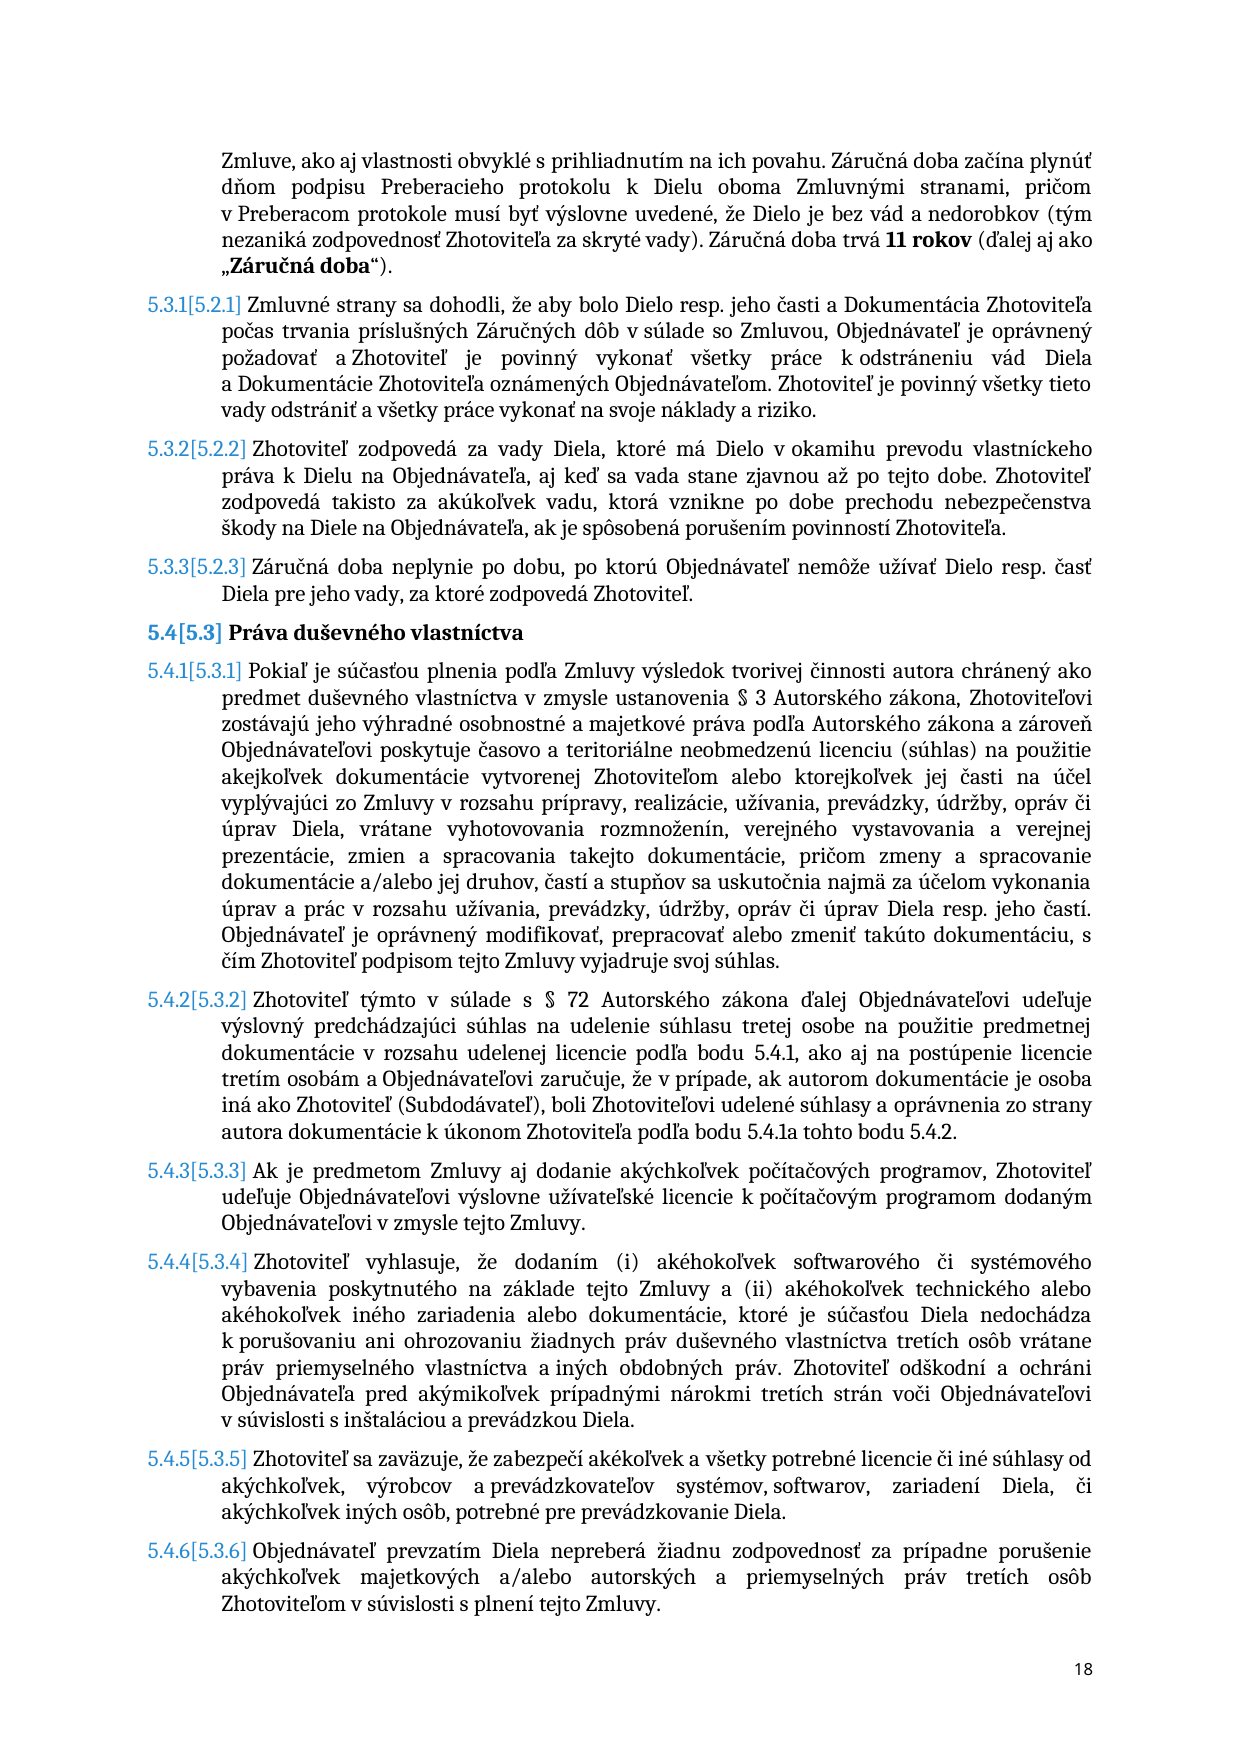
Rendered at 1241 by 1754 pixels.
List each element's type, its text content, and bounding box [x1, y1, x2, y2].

list Zhotoviteľ sa zaväzuje, že zabezpečí akékoľvek a všetky potrebné licencie či iné súhlasy od akýchkoľvek, výrobcov a prevádzkovateľov systémov, softwarov, zariadení Diela, či akýchkoľvek iných osôb, potrebné pre prevádzkovanie Diela. [148, 1446, 1093, 1525]
list Zmluvné strany sa dohodli, že aby bolo Dielo resp. jeho časti a Dokumentácia Zhotoviteľa počas trvania príslušných Záručných dôb v súlade so Zmluvou, Objednávateľ je oprávnený požadovať a Zhotoviteľ je povinný vykonať všetky práce k odstráneniu vád Diela a Dokumentácie Zhotoviteľa oznámených Objednávateľom. Zhotoviteľ je povinný všetky tieto vady odstrániť a všetky práce vykonať na svoje náklady a riziko. [148, 292, 1093, 424]
list Pokiaľ je súčasťou plnenia podľa Zmluvy výsledok tvorivej činnosti autora chránený ako predmet duševného vlastníctva v zmysle ustanovenia § 3 Autorského zákona, Zhotoviteľovi zostávajú jeho výhradné osobnostné a majetkové práva podľa Autorského zákona a zároveň Objednávateľovi poskytuje časovo a teritoriálne neobmedzenú licenciu (súhlas) na použitie akejkoľvek dokumentácie vytvorenej Zhotoviteľom alebo ktorejkoľvek jej časti na účel vyplývajúci zo Zmluvy v rozsahu prípravy, realizácie, užívania, prevádzky, údržby, opráv či úprav Diela, vrátane vyhotovovania rozmnoženín, verejného vystavovania a verejnej prezentácie, zmien a spracovania takejto dokumentácie, pričom zmeny a spracovanie dokumentácie a/alebo jej druhov, častí a stupňov sa uskutočnia najmä za účelom vykonania úprav a prác v rozsahu užívania, prevádzky, údržby, opráv či úprav Diela resp. jeho častí. Objednávateľ je oprávnený modifikovať, prepracovať alebo zmeniť takúto dokumentáciu, s čím Zhotoviteľ podpisom tejto Zmluvy vyjadruje svoj súhlas. [148, 658, 1093, 974]
list Záručná doba neplynie po dobu, po ktorú Objednávateľ nemôže užívať Dielo resp. časť Diela pre jeho vady, za ktoré zodpovedá Zhotoviteľ. [148, 554, 1093, 607]
list Zhotoviteľ vyhlasuje, že dodaním (i) akéhokoľvek softwarového či systémového vybavenia poskytnutého na základe tejto Zmluvy a (ii) akéhokoľvek technického alebo akéhokoľvek iného zariadenia alebo dokumentácie, ktoré je súčasťou Diela nedochádza k porušovaniu ani ohrozovaniu žiadnych práv duševného vlastníctva tretích osôb vrátane práv priemyselného vlastníctva a iných obdobných práv. Zhotoviteľ odškodní a ochráni Objednávateľa pred akýmikoľvek prípadnými nárokmi tretích strán voči Objednávateľovi v súvislosti s inštaláciou a prevádzkou Diela. [148, 1249, 1093, 1433]
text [221, 148, 1093, 279]
list Zhotoviteľ zodpovedá za vady Diela, ktoré má Dielo v okamihu prevodu vlastníckeho práva k Dielu na Objednávateľa, aj keď sa vada stane zjavnou až po tejto dobe. Zhotoviteľ zodpovedá takisto za akúkoľvek vadu, ktorá vznikne po dobe prechodu nebezpečenstva škody na Diele na Objednávateľa, ak je spôsobená porušením povinností Zhotoviteľa. [148, 436, 1093, 542]
list Objednávateľ prevzatím Diela nepreberá žiadnu zodpovednosť za prípadne porušenie akýchkoľvek majetkových a/alebo autorských a priemyselných práv tretích osôb Zhotoviteľom v súvislosti s plnení tejto Zmluvy. [148, 1538, 1093, 1617]
list Ak je predmetom Zmluvy aj dodanie akýchkoľvek počítačových programov, Zhotoviteľ udeľuje Objednávateľovi výslovne užívateľské licencie k počítačovým programom dodaným Objednávateľovi v zmysle tejto Zmluvy. [148, 1157, 1093, 1237]
list Práva duševného vlastníctva [148, 619, 1093, 646]
list Zhotoviteľ týmto v súlade s § 72 Autorského zákona ďalej Objednávateľovi udeľuje výslovný predchádzajúci súhlas na udelenie súhlasu tretej osobe na použitie predmetnej dokumentácie v rozsahu udelenej licencie podľa bodu 5.4.1, ako aj na postúpenie licencie tretím osobám a Objednávateľovi zaručuje, že v prípade, ak autorom dokumentácie je osoba iná ako Zhotoviteľ (Subdodávateľ), boli Zhotoviteľovi udelené súhlasy a oprávnenia zo strany autora dokumentácie k úkonom Zhotoviteľa podľa bodu 5.4.1a tohto bodu 5.4.2. [148, 987, 1093, 1145]
